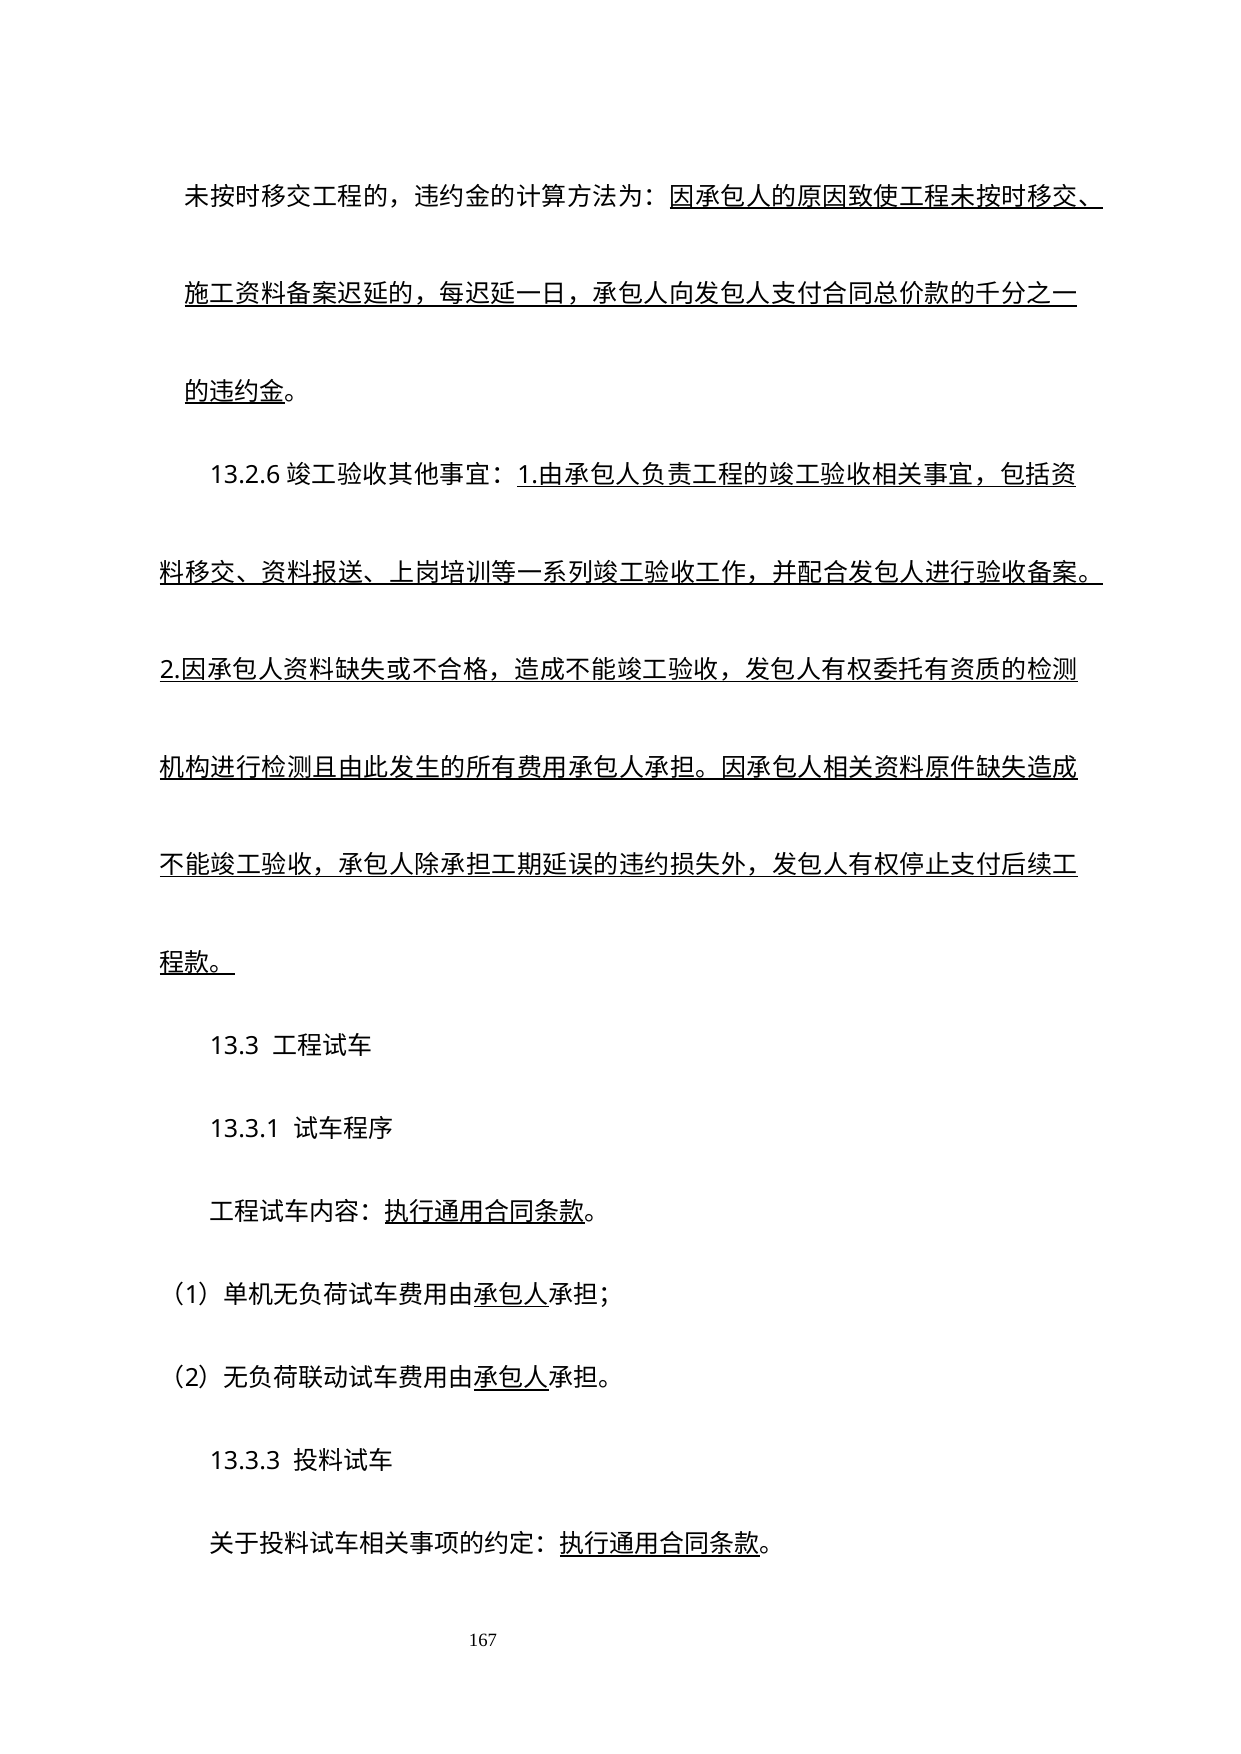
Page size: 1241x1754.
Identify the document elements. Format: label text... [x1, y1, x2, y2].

text 13.2.6竣工验收其他事宜：1.由承包人负责工程的竣工验收相关事宜，包括资料移交、资料报送、上岗培训等一系列竣工验收工作，并配合发包人进行验收备案。2.因承包人资料缺失或不合格，造成不能竣工验收，发包人有权委托有资质的检测机构进行检测且由此发生的所有费用承包人承担。因承包人相关资料原件缺失造成不能竣工验收，承包人除承担工期延误的违约损失外，发包人有权停止支付后续工程款。 [159, 584, 1078, 681]
text 关于投料试车相关事项的约定：执行通用合同条款。 [159, 1509, 1078, 1574]
text 13.2.6竣工验收其他事宜：1.由承包人负责工程的竣工验收相关事宜，包括资料移交、资料报送、上岗培训等一系列竣工验收工作，并配合发包人进行验收备案。2.因承包人资料缺失或不合格，造成不能竣工验收，发包人有权委托有资质的检测机构进行检测且由此发生的所有费用承包人承担。因承包人相关资料原件缺失造成不能竣工验收，承包人除承担工期延误的违约损失外，发包人有权停止支付后续工程款。 [159, 682, 1078, 778]
text 13.3.1 试车程序 [159, 1094, 1078, 1159]
text （1）单机无负荷试车费用由承包人承担； [159, 1260, 1078, 1325]
text 13.3.3 投料试车 [159, 1426, 1078, 1491]
text （2）无负荷联动试车费用由承包人承担。 [159, 1343, 1078, 1408]
text 工程试车内容：执行通用合同条款。 [159, 1177, 1078, 1242]
text 13.2.6竣工验收其他事宜：1.由承包人负责工程的竣工验收相关事宜，包括资料移交、资料报送、上岗培训等一系列竣工验收工作，并配合发包人进行验收备案。2.因承包人资料缺失或不合格，造成不能竣工验收，发包人有权委托有资质的检测机构进行检测且由此发生的所有费用承包人承担。因承包人相关资料原件缺失造成不能竣工验收，承包人除承担工期延误的违约损失外，发包人有权停止支付后续工程款。 [159, 877, 1078, 993]
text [184, 162, 1078, 422]
text 13.2.6竣工验收其他事宜：1.由承包人负责工程的竣工验收相关事宜，包括资料移交、资料报送、上岗培训等一系列竣工验收工作，并配合发包人进行验收备案。2.因承包人资料缺失或不合格，造成不能竣工验收，发包人有权委托有资质的检测机构进行检测且由此发生的所有费用承包人承担。因承包人相关资料原件缺失造成不能竣工验收，承包人除承担工期延误的违约损失外，发包人有权停止支付后续工程款。 [159, 779, 1078, 876]
text 13.3 工程试车 [159, 1011, 1078, 1076]
text 13.2.6竣工验收其他事宜：1.由承包人负责工程的竣工验收相关事宜，包括资料移交、资料报送、上岗培训等一系列竣工验收工作，并配合发包人进行验收备案。2.因承包人资料缺失或不合格，造成不能竣工验收，发包人有权委托有资质的检测机构进行检测且由此发生的所有费用承包人承担。因承包人相关资料原件缺失造成不能竣工验收，承包人除承担工期延误的违约损失外，发包人有权停止支付后续工程款。 [159, 440, 1078, 583]
